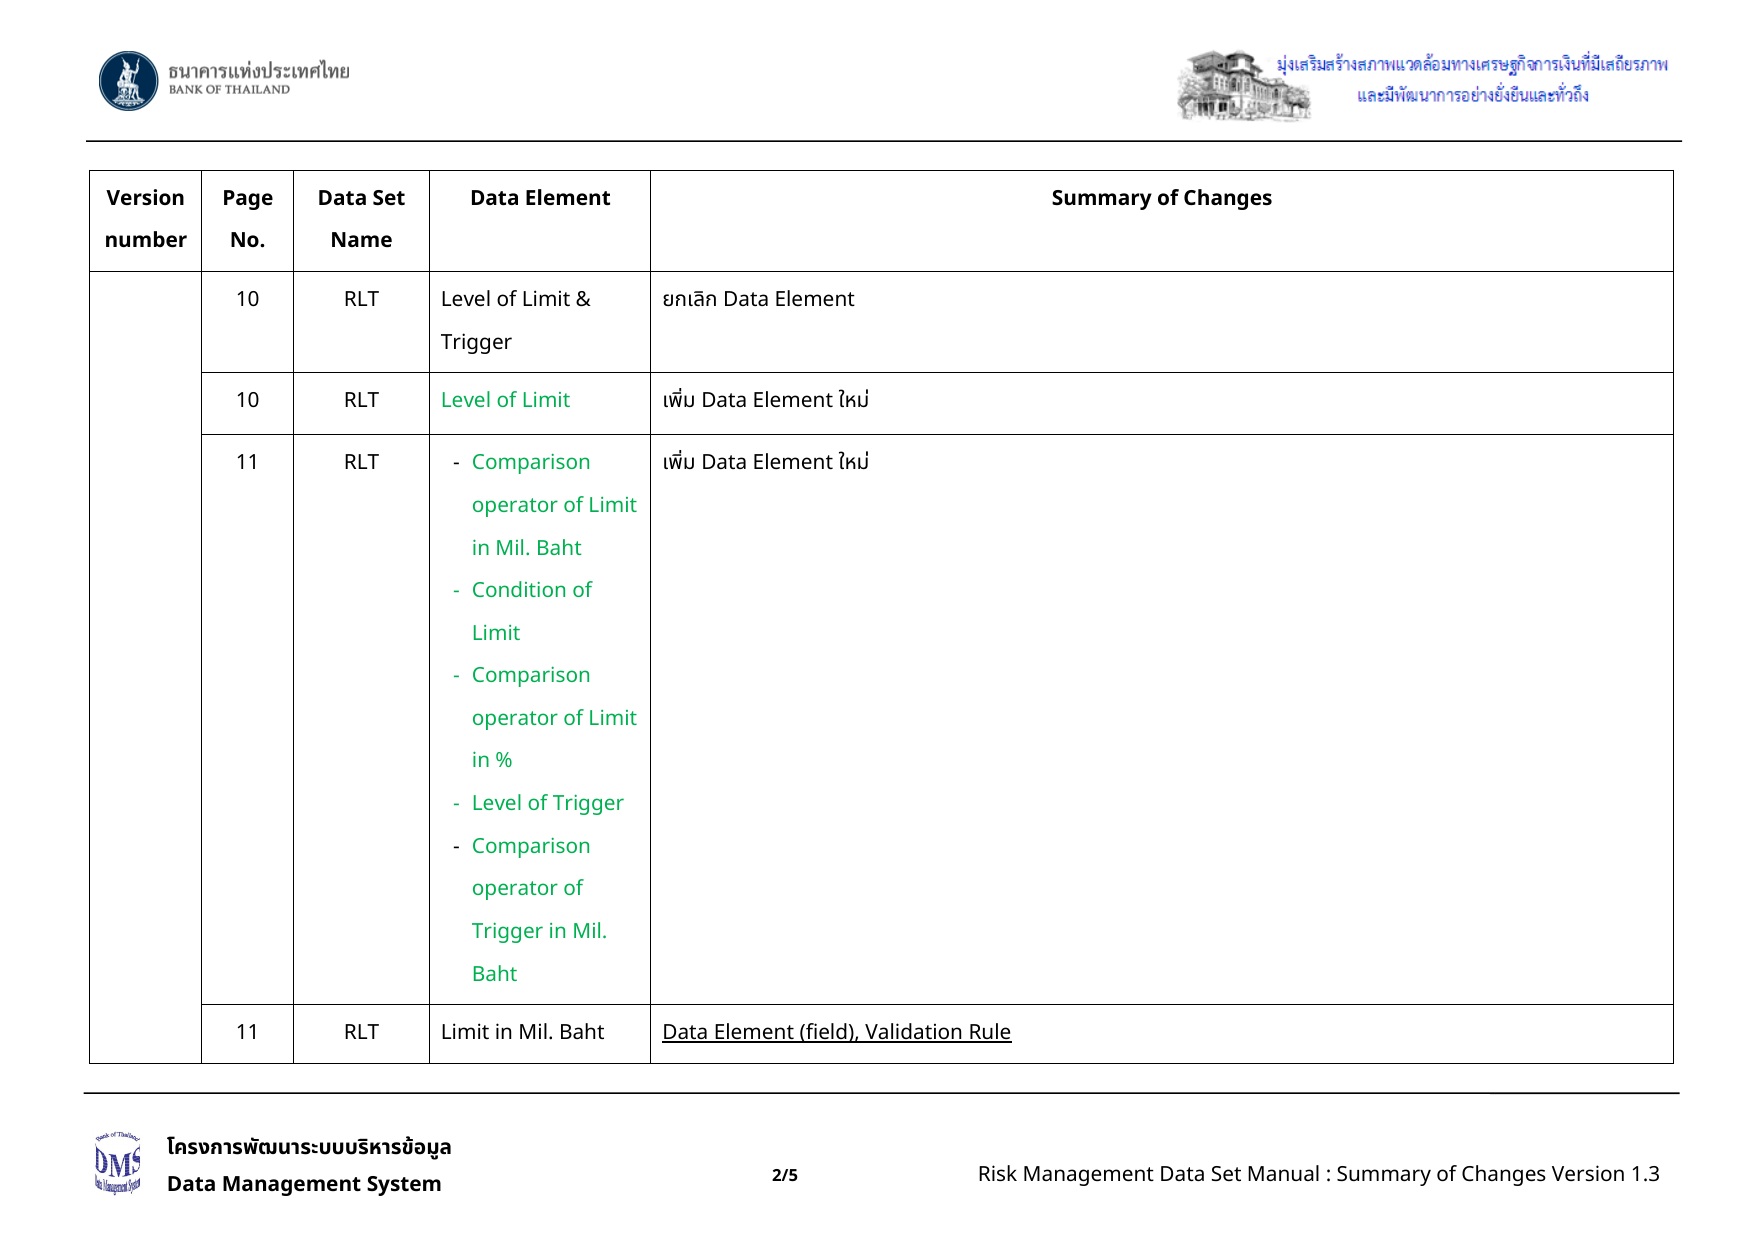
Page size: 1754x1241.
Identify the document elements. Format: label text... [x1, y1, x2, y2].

table_cell Limit in Mil. Baht [430, 1005, 650, 1062]
table_cell RLT [294, 373, 429, 434]
table_cell Level of Limit & Trigger [430, 272, 650, 372]
table_cell 11 [202, 435, 293, 1004]
table_cell Level of Limit [430, 373, 650, 434]
table_cell RLT [294, 272, 429, 372]
table_cell 11 [202, 1005, 293, 1062]
table_cell เพิ่ม Data Element ใหม่ [651, 435, 1673, 1004]
table_header Version number [90, 171, 201, 271]
table_cell ยกเลิก Data Element [651, 272, 1673, 372]
table_cell RLT [294, 1005, 429, 1062]
picture [1176, 46, 1672, 125]
table_cell 10 [202, 272, 293, 372]
table_header Data Set Name [294, 171, 429, 271]
picture [88, 41, 362, 120]
picture [92, 1128, 144, 1198]
table_cell เพิ่ม Data Element ใหม่ [651, 373, 1673, 434]
table_header Page No. [202, 171, 293, 271]
table_cell RLT [294, 435, 429, 1004]
table_cell 10 [202, 373, 293, 434]
table_header Summary of Changes [651, 171, 1673, 271]
table_cell Comparison operator of Limit in Mil. Baht Condition of Limit Comparison operator of Limit in % Level of Trigger Comparison operator of Trigger in Mil. Baht [430, 435, 650, 1004]
table_header Data Element [430, 171, 650, 271]
